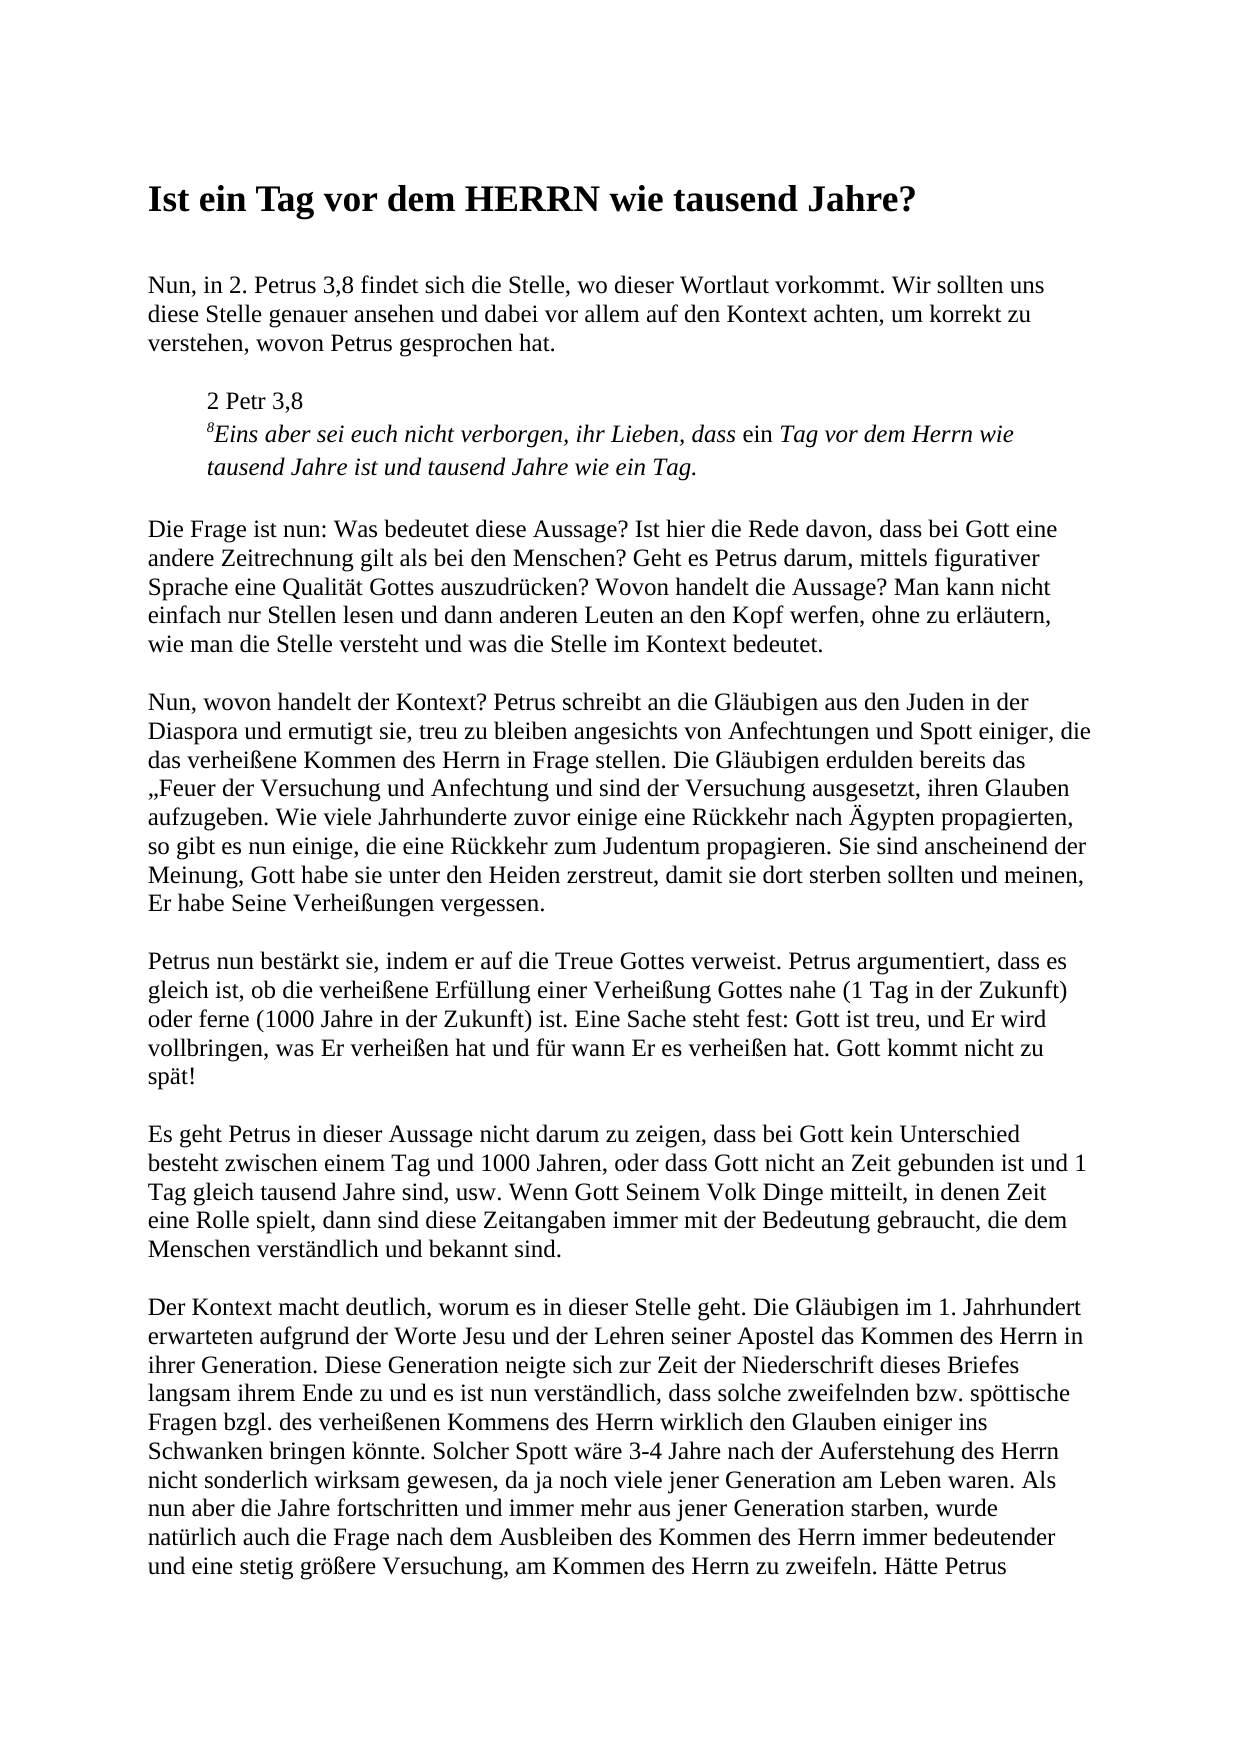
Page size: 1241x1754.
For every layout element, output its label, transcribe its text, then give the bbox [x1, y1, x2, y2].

text 8Eins aber sei euch nicht verborgen, ihr Lieben, dass ein Tag vor dem Herrn wie tausend Jahre ist und tausend Jahre wie ein Tag. [207, 419, 1033, 481]
text Nun, in 2. Petrus 3,8 findet sich die Stelle, wo dieser Wortlaut vorkommt. Wir sollten uns diese Stelle genauer ansehen und dabei vor allem auf den Kontext achten, um korrekt zu verstehen, wovon Petrus gesprochen hat. [148, 271, 1093, 357]
text Es geht Petrus in dieser Aussage nicht darum zu zeigen, dass bei Gott kein Unterschied besteht zwischen einem Tag und 1000 Jahren, oder dass Gott nicht an Zeit gebunden ist und 1 Tag gleich tausend Jahre sind, usw. Wenn Gott Seinem Volk Dinge mitteilt, in denen Zeit eine Rolle spielt, dann sind diese Zeitangaben immer mit der Bedeutung gebraucht, die dem Menschen verständlich und bekannt sind. [148, 1119, 1093, 1263]
text Petrus nun bestärkt sie, indem er auf die Treue Gottes verweist. Petrus argumentiert, dass es gleich ist, ob die verheißene Erfüllung einer Verheißung Gottes nahe (1 Tag in der Zukunft) oder ferne (1000 Jahre in der Zukunft) ist. Eine Sache steht fest: Gott ist treu, und Er wird vollbringen, was Er verheißen hat und für wann Er es verheißen hat. Gott kommt nicht zu spät! [148, 946, 1093, 1090]
text Die Frage ist nun: Was bedeutet diese Aussage? Ist hier die Rede davon, dass bei Gott eine andere Zeitrechnung gilt als bei den Menschen? Geht es Petrus darum, mittels figurativer Sprache eine Qualität Gottes auszudrücken? Wovon handelt die Aussage? Man kann nicht einfach nur Stellen lesen und dann anderen Leuten an den Kopf werfen, ohne zu erläutern, wie man die Stelle versteht und was die Stelle im Kontext bedeutet. [148, 514, 1093, 658]
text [148, 1292, 1093, 1580]
text 2 Petr 3,8 [207, 386, 1033, 415]
subtitle Ist ein Tag vor dem HERRN wie tausend Jahre? [148, 177, 1093, 220]
text Nun, wovon handelt der Kontext? Petrus schreibt an die Gläubigen aus den Juden in der Diaspora und ermutigt sie, treu zu bleiben angesichts von Anfechtungen und Spott einiger, die das verheißene Kommen des Herrn in Frage stellen. Die Gläubigen erdulden bereits das „Feuer der Versuchung und Anfechtung und sind der Versuchung ausgesetzt, ihren Glauben aufzugeben. Wie viele Jahrhunderte zuvor einige eine Rückkehr nach Ägypten propagierten, so gibt es nun einige, die eine Rückkehr zum Judentum propagieren. Sie sind anscheinend der Meinung, Gott habe sie unter den Heiden zerstreut, damit sie dort sterben sollten und meinen, Er habe Seine Verheißungen vergessen. [148, 687, 1093, 917]
